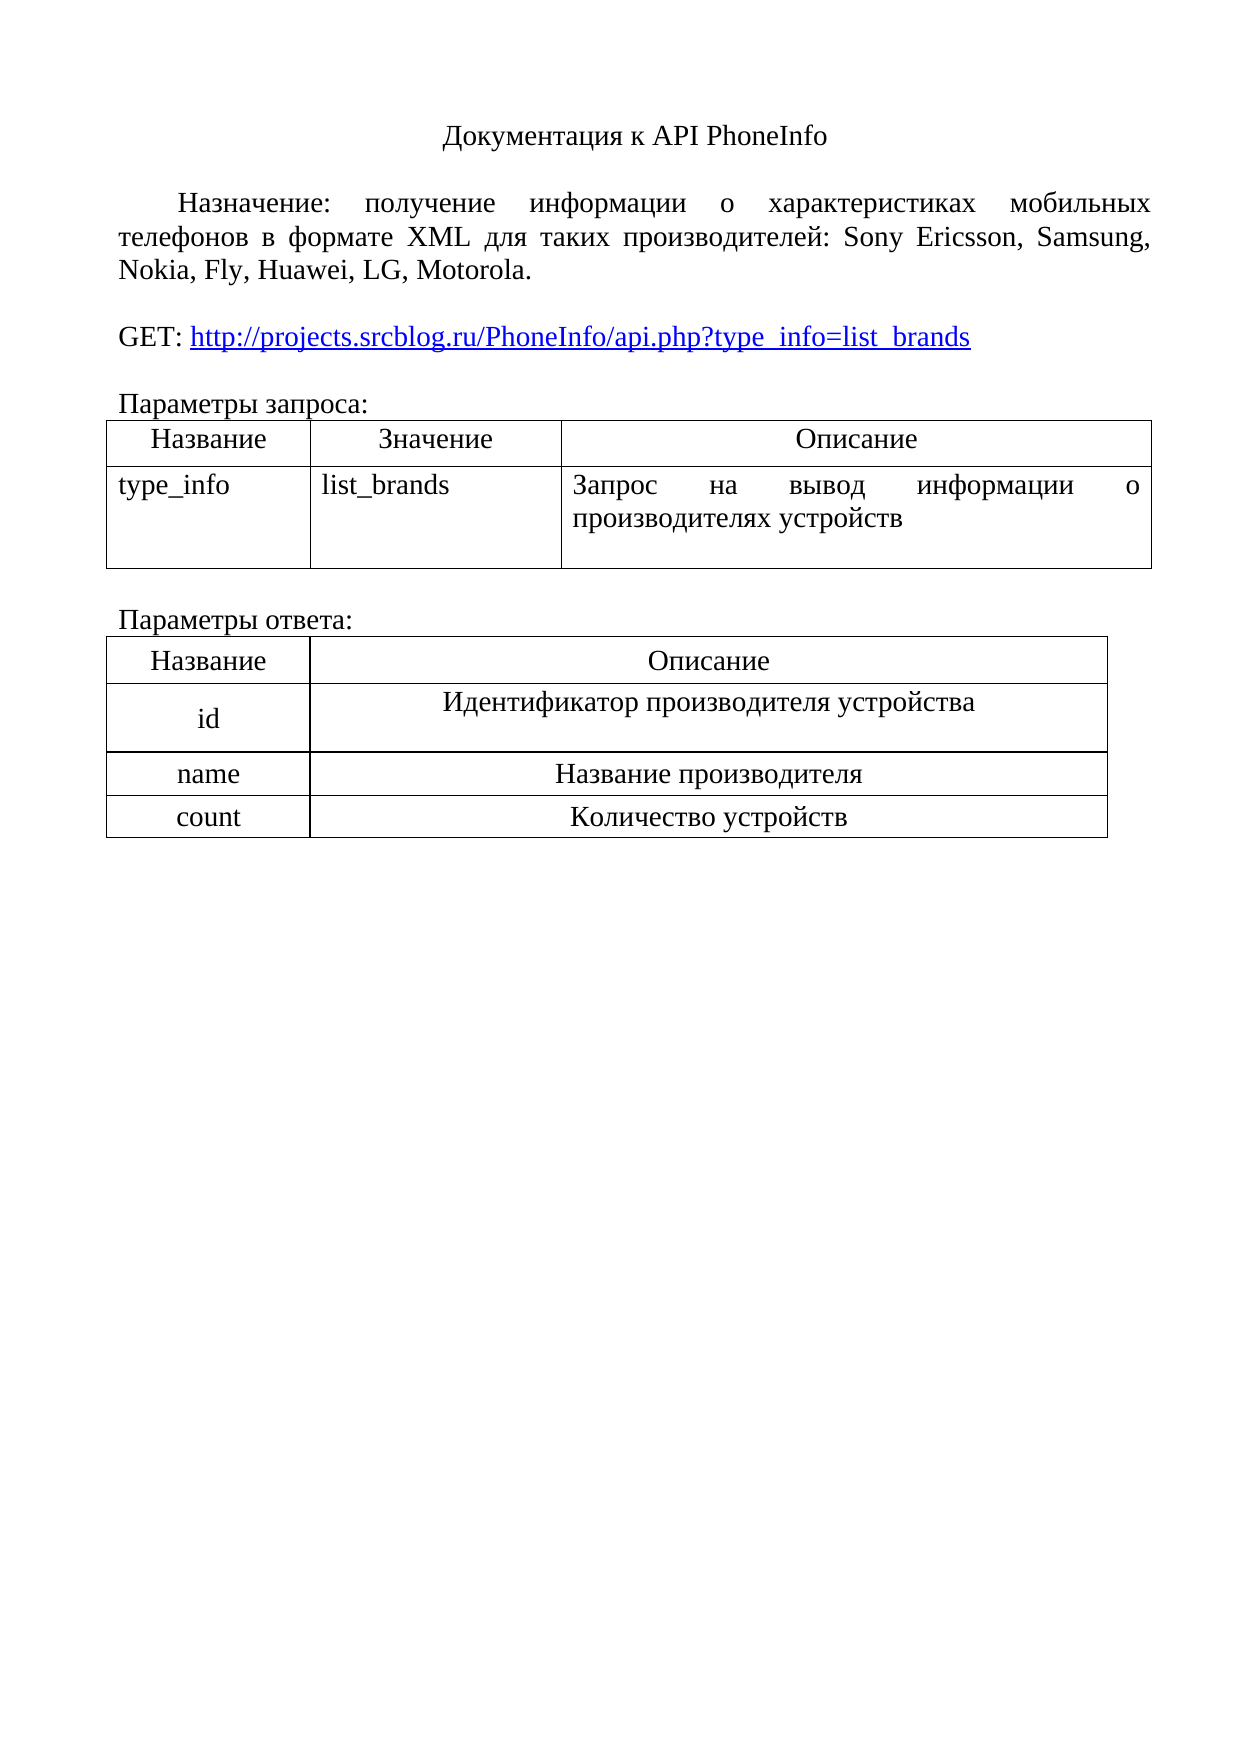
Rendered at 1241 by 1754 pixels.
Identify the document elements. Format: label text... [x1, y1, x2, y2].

text GET: http://projects.srcblog.ru/PhoneInfo/api.php?type_info=list_brands [118, 319, 1152, 353]
table_cell Идентификатор производителя устройства [311, 684, 1107, 751]
table_header Значение [311, 421, 561, 466]
table_cell Запрос на вывод информации о производителях устройств [562, 467, 1151, 568]
text Документация к API PhoneInfo [118, 118, 1152, 152]
table_cell name [107, 753, 309, 794]
table_cell Название производителя [311, 753, 1107, 794]
table_header Название [107, 637, 309, 683]
table_cell count [107, 796, 309, 837]
table_cell Количество устройств [311, 796, 1107, 837]
text Назначение: получение информации о характеристиках мобильных телефонов в формате XML для таких производителей: Sony Ericsson, Samsung, Nokia, Fly, Huawei, LG, Motorola. [118, 185, 1152, 286]
table_cell type_info [107, 467, 310, 568]
table_header Название [107, 421, 310, 466]
table_header Описание [562, 421, 1151, 466]
table_header Описание [311, 637, 1107, 683]
table_cell id [107, 684, 309, 751]
table_cell list_brands [311, 467, 561, 568]
text Параметры запроса: [118, 386, 1152, 420]
text Параметры ответа: [118, 602, 1152, 636]
